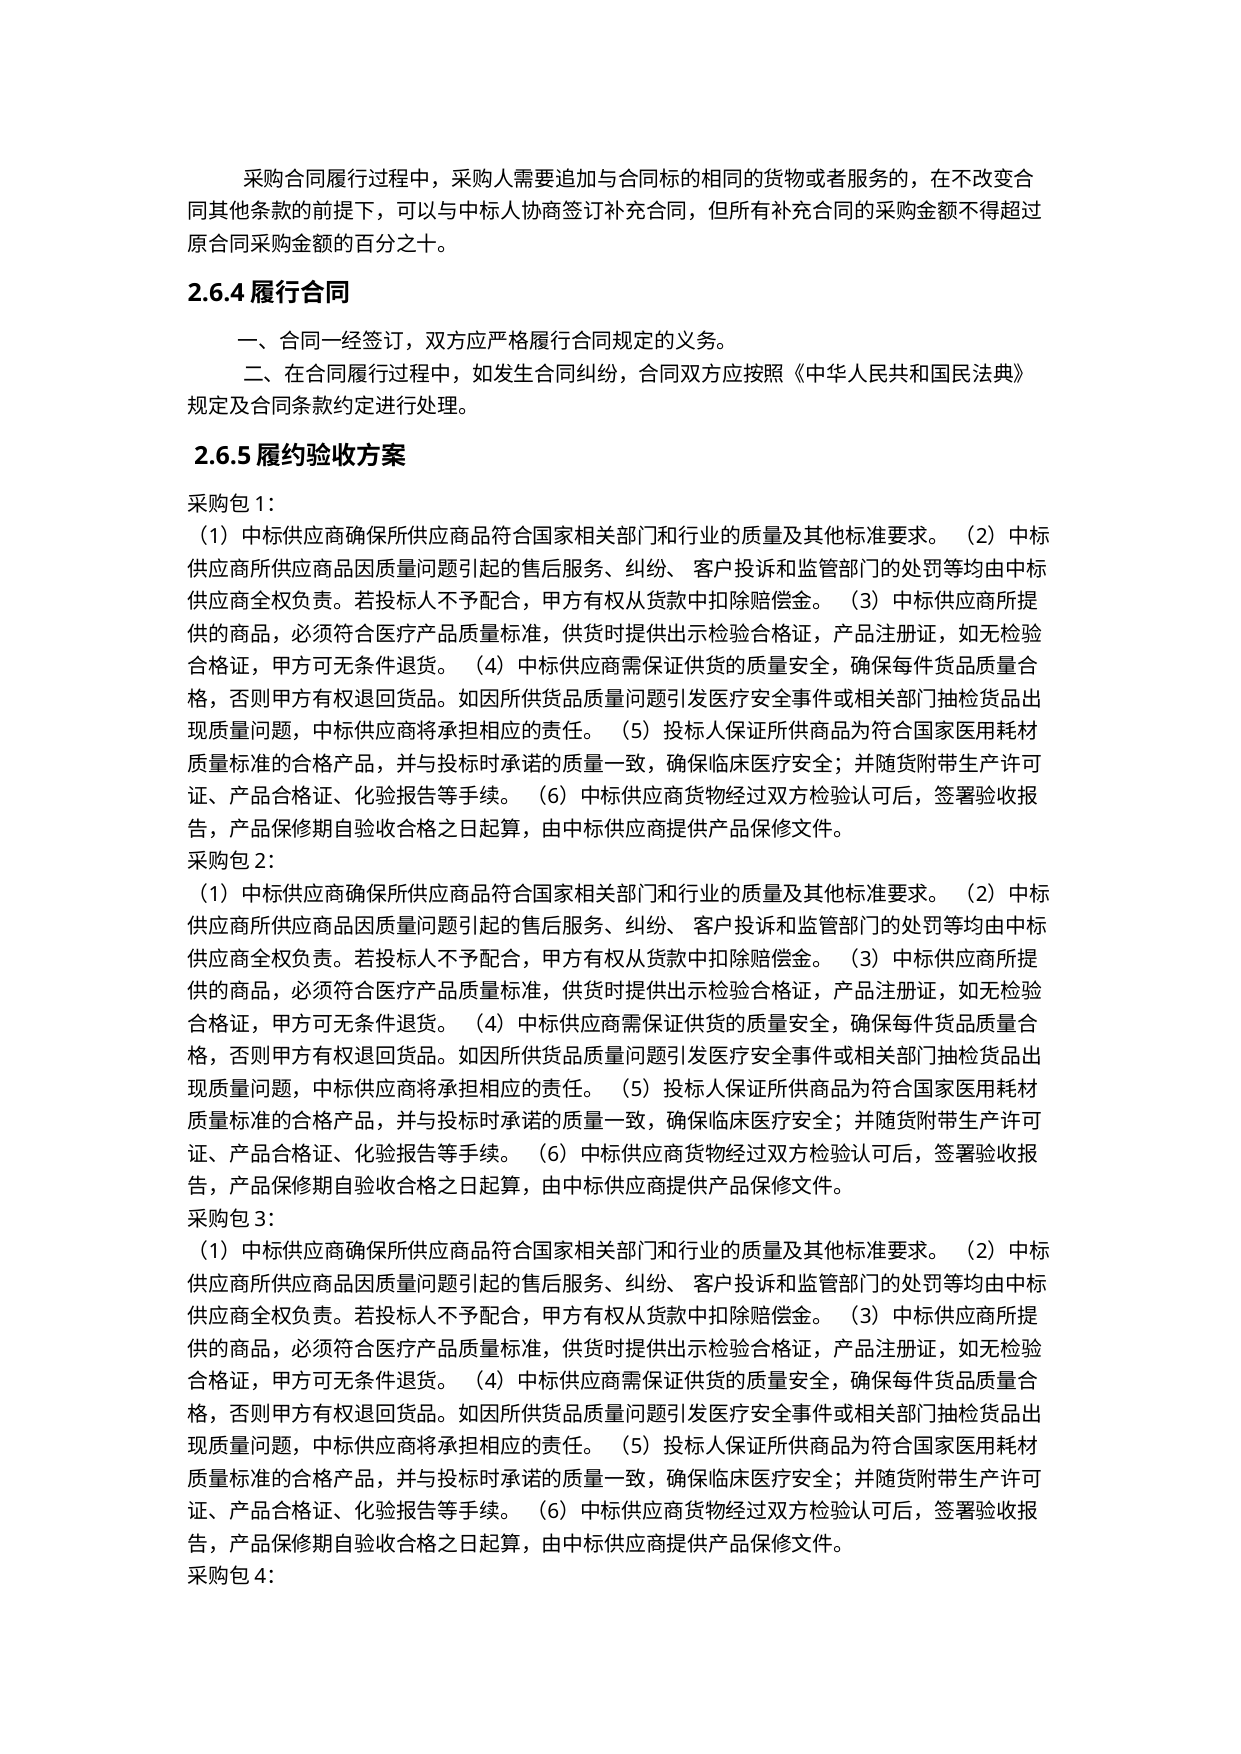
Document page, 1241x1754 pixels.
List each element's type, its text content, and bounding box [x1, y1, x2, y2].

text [187, 1234, 1053, 1559]
text 采购包3： [187, 1202, 1053, 1234]
text 2.6.5履约验收方案 [187, 422, 1053, 487]
text 2.6.4履行合同 [187, 259, 1053, 324]
text 采购包2： [187, 844, 1053, 877]
text 一、合同一经签订，双方应严格履行合同规定的义务。 [187, 324, 1053, 357]
text 二、在合同履行过程中，如发生合同纠纷，合同双方应按照《中华人民共和国民法典》规定及合同条款约定进行处理。 [187, 357, 1053, 422]
text 采购合同履行过程中，采购人需要追加与合同标的相同的货物或者服务的，在不改变合同其他条款的前提下，可以与中标人协商签订补充合同，但所有补充合同的采购金额不得超过原合同采购金额的百分之十。 [187, 162, 1053, 259]
text 采购包4： [187, 1559, 1053, 1592]
text 采购包1： [187, 487, 1053, 519]
